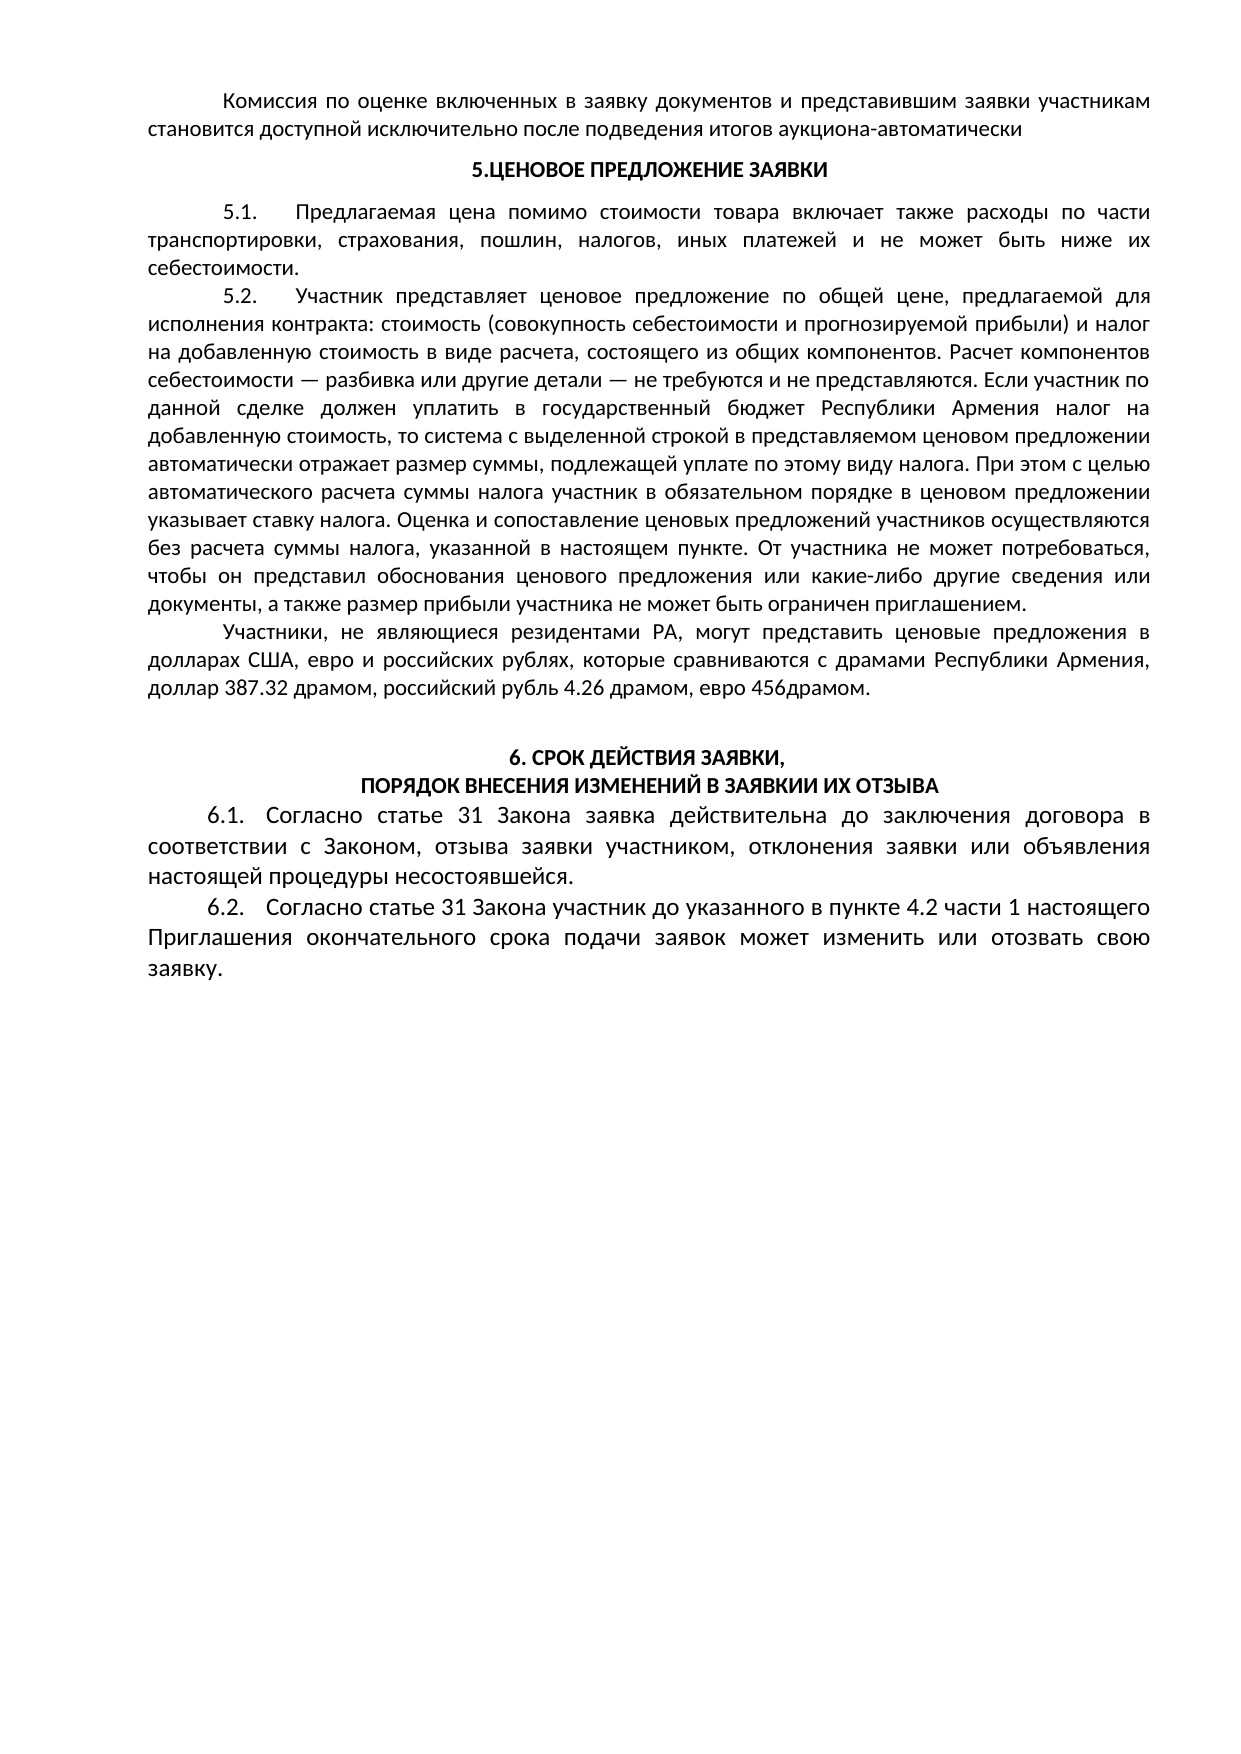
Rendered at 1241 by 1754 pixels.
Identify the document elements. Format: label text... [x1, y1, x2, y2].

text 6.1. Согласно статье 31 Закона заявка действительна до заключения договора в соответствии с Законом, отзыва заявки участником, отклонения заявки или объявления настоящей процедуры несостоявшейся. [148, 799, 1152, 891]
text 5.1. Предлагаемая цена помимо стоимости товара включает также расходы по части транспортировки, страхования, пошлин, налогов, иных платежей и не может быть ниже их себестоимости. [148, 197, 1152, 281]
text Комиссия по оценке включенных в заявку документов и представившим заявки участникам становится доступной исключительно после подведения итогов аукциона-автоматически [148, 86, 1152, 142]
text 5.ЦЕНОВОЕ ПРЕДЛОЖЕНИЕ ЗАЯВКИ [148, 155, 1152, 183]
text Участники, не являющиеся резидентами РА, могут представить ценовые предложения в долларах США, евро и российских рублях, которые сравниваются с драмами Республики Армения, доллар 387.32 драмом, российский рубль 4.26 драмом, евро 456драмом. [148, 617, 1152, 701]
text 6.2. Согласно статье 31 Закона участник до указанного в пункте 4.2 части 1 настоящего Приглашения окончательного срока подачи заявок может изменить или отозвать свою заявку. [148, 891, 1152, 982]
text 5.2. Участник представляет ценовое предложение по общей цене, предлагаемой для исполнения контракта: стоимость (совокупность себестоимости и прогнозируемой прибыли) и налог на добавленную стоимость в виде расчета, состоящего из общих компонентов. Расчет компонентов себестоимости — разбивка или другие детали — не требуются и не представляются. Если участник по данной сделке должен уплатить в государственный бюджет Республики Армения налог на добавленную стоимость, то система с выделенной строкой в представляемом ценовом предложении автоматически отражает размер суммы, подлежащей уплате по этому виду налога. При этом с целью автоматического расчета суммы налога участник в обязательном порядке в ценовом предложении указывает ставку налога. Оценка и сопоставление ценовых предложений участников осуществляются без расчета суммы налога, указанной в настоящем пункте. От участника не может потребоваться, чтобы он представил обоснования ценового предложения или какие-либо другие сведения или документы, а также размер прибыли участника не может быть ограничен приглашением. [148, 281, 1152, 617]
text 6. СРОК ДЕЙСТВИЯ ЗАЯВКИ, ПОРЯДОК ВНЕСЕНИЯ ИЗМЕНЕНИЙ В ЗАЯВКИИ ИХ ОТЗЫВА [207, 743, 1093, 799]
